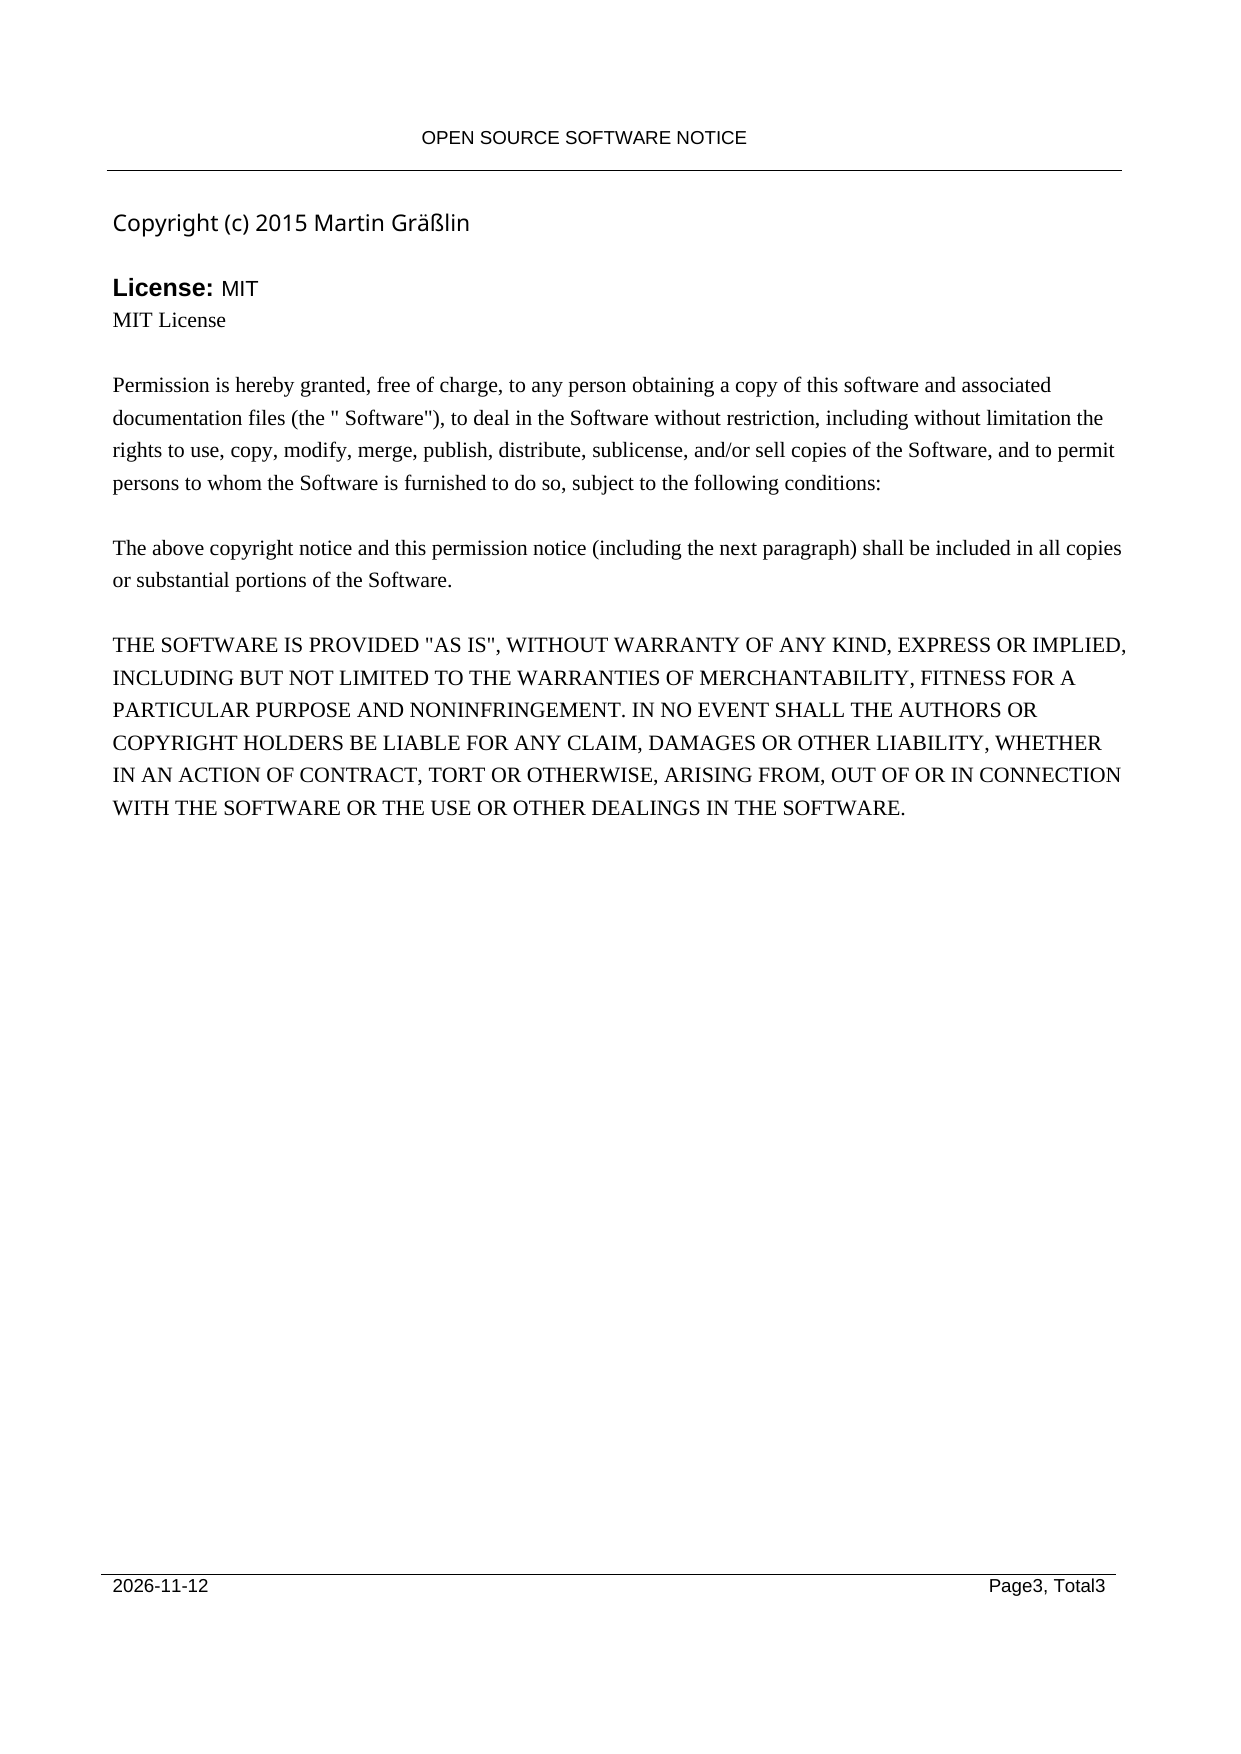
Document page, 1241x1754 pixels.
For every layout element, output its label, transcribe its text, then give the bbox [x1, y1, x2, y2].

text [112, 206, 1128, 271]
text License: MIT [112, 271, 1128, 304]
text MIT License Permission is hereby granted, free of charge, to any person obtaining a copy of this software and associated documentation files (the " Software"), to deal in the Software without restriction, including without limitation the rights to use, copy, modify, merge, publish, distribute, sublicense, and/or sell copies of the Software, and to permit persons to whom the Software is furnished to do so, subject to the following conditions: The above copyright notice and this permission notice (including the next paragraph) shall be included in all copies or substantial portions of the Software. THE SOFTWARE IS PROVIDED "AS IS", WITHOUT WARRANTY OF ANY KIND, EXPRESS OR IMPLIED, INCLUDING BUT NOT LIMITED TO THE WARRANTIES OF MERCHANTABILITY, FITNESS FOR A PARTICULAR PURPOSE AND NONINFRINGEMENT. IN NO EVENT SHALL THE AUTHORS OR COPYRIGHT HOLDERS BE LIABLE FOR ANY CLAIM, DAMAGES OR OTHER LIABILITY, WHETHER IN AN ACTION OF CONTRACT, TORT OR OTHERWISE, ARISING FROM, OUT OF OR IN CONNECTION WITH THE SOFTWARE OR THE USE OR OTHER DEALINGS IN THE SOFTWARE. [112, 304, 1128, 856]
